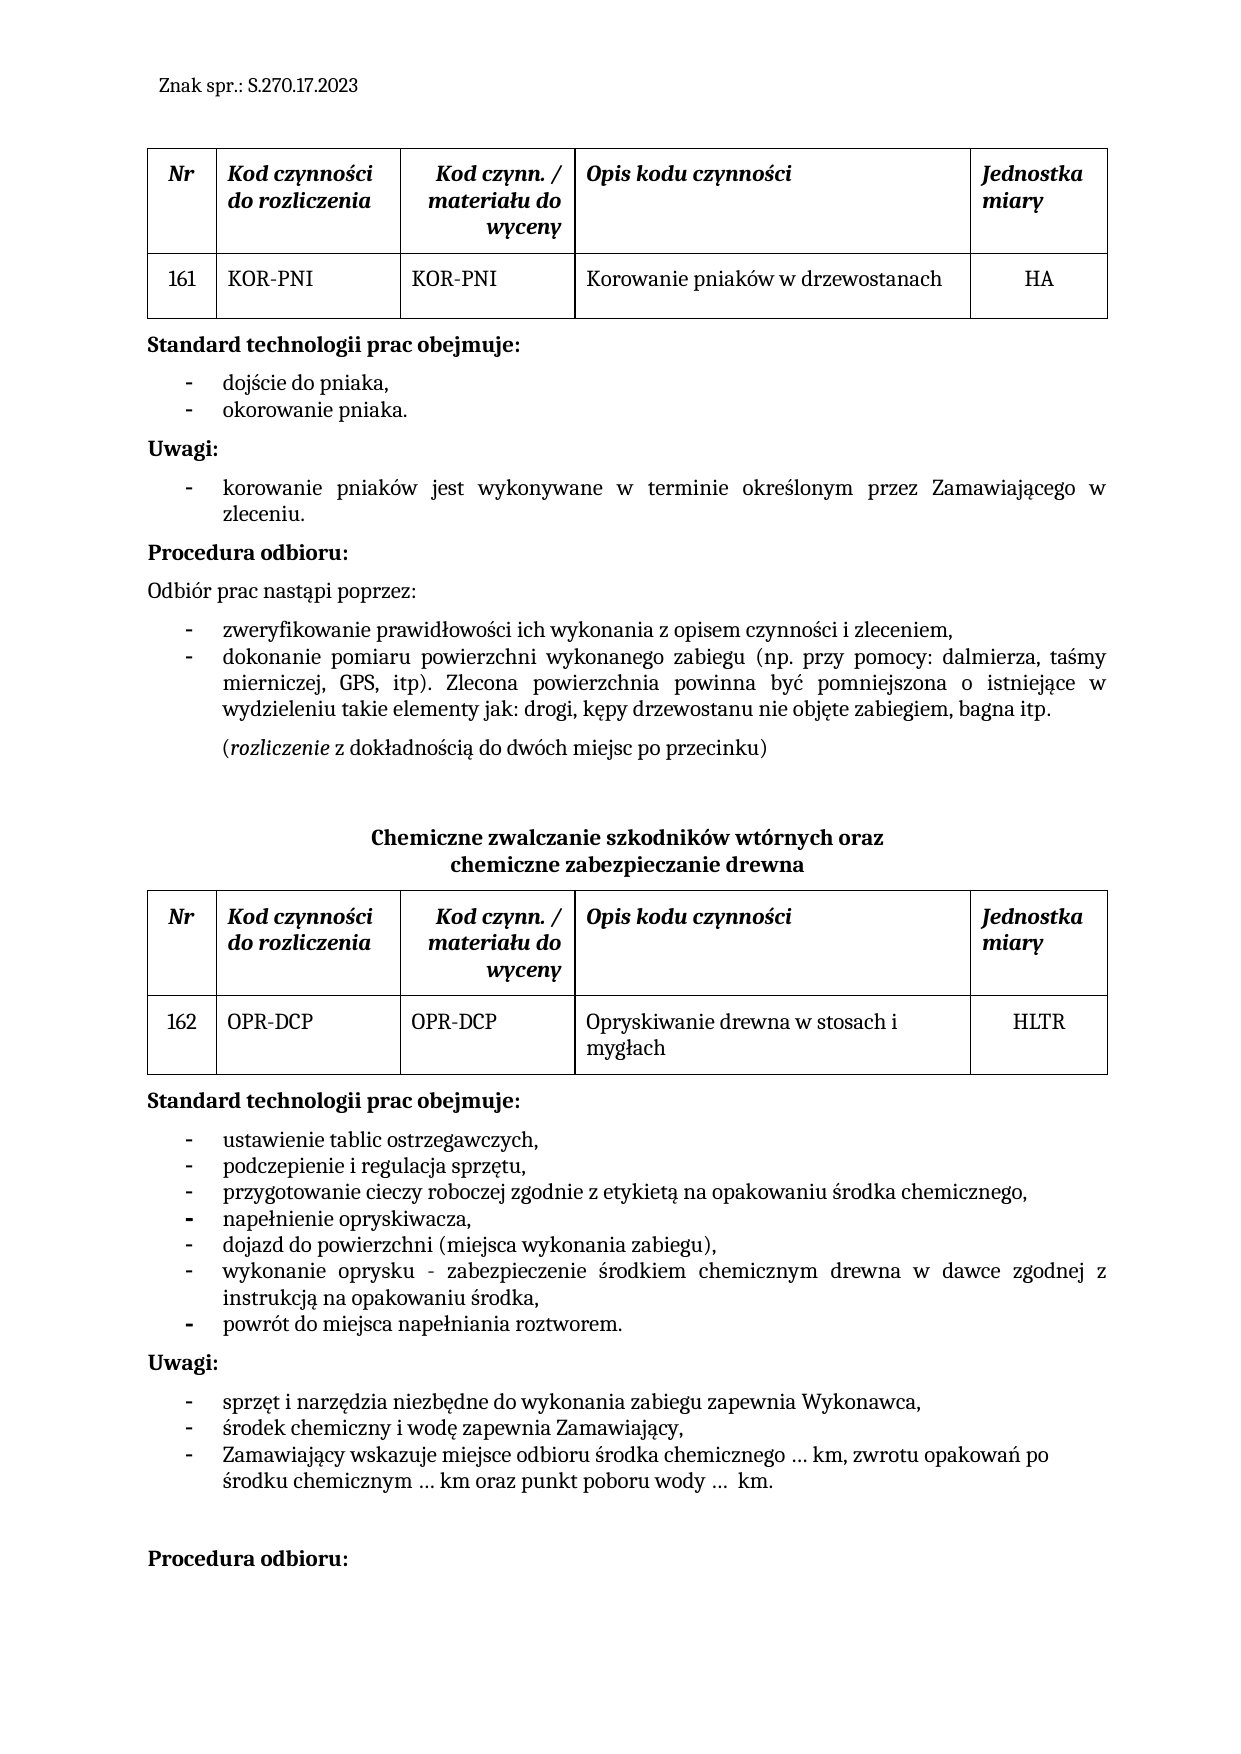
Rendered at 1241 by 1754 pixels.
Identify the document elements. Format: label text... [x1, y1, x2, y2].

list ustawienie tablic ostrzegawczych, [185, 1126, 1107, 1153]
text Procedura odbioru: [148, 539, 1107, 566]
list sprzęt i narzędzia niezbędne do wykonania zabiegu zapewnia Wykonawca, [185, 1389, 1107, 1415]
list dokonanie pomiaru powierzchni wykonanego zabiegu (np. przy pomocy: dalmierza, taśmy mierniczej, GPS, itp). Zlecona powierzchnia powinna być pomniejszona o istniejące w wydzieleniu takie elementy jak: drogi, kępy drzewostanu nie objęte zabiegiem, bagna itp. [185, 643, 1107, 723]
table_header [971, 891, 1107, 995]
list Zamawiający wskazuje miejsce odbioru środka chemicznego … km, zwrotu opakowań po środku chemicznym … km oraz punkt poboru wody … km. [185, 1441, 1107, 1494]
text Odbiór prac nastąpi poprzez: [148, 578, 1107, 605]
text Uwagi: [148, 1350, 1107, 1376]
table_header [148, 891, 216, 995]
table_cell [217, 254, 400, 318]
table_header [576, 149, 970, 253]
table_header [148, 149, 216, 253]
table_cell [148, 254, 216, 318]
list korowanie pniaków jest wykonywane w terminie określonym przez Zamawiającego w zleceniu. [185, 474, 1107, 527]
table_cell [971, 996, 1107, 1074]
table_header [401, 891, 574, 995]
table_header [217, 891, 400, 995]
list dojazd do powierzchni (miejsca wykonania zabiegu), [185, 1232, 1107, 1258]
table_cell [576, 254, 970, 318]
list dojście do pniaka, [185, 370, 1107, 397]
list środek chemiczny i wodę zapewnia Zamawiający, [185, 1415, 1107, 1441]
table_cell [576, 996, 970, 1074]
list wykonanie oprysku - zabezpieczenie środkiem chemicznym drewna w dawce zgodnej z instrukcją na opakowaniu środka, [185, 1258, 1107, 1311]
list powrót do miejsca napełniania roztworem. [185, 1311, 1107, 1337]
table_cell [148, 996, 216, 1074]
text Procedura odbioru: [148, 1545, 1107, 1572]
list napełnienie opryskiwacza, [185, 1206, 1107, 1232]
text Standard technologii prac obejmuje: [148, 331, 1107, 358]
text Chemiczne zwalczanie szkodników wtórnych oraz chemiczne zabezpieczanie drewna [148, 825, 1107, 878]
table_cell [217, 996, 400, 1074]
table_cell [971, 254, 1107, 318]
text (rozliczenie z dokładnością do dwóch miejsc po przecinku) [148, 735, 1107, 761]
list okorowanie pniaka. [185, 397, 1107, 423]
list zweryfikowanie prawidłowości ich wykonania z opisem czynności i zleceniem, [185, 617, 1107, 643]
list przygotowanie cieczy roboczej zgodnie z etykietą na opakowaniu środka chemicznego, [185, 1179, 1107, 1206]
text Uwagi: [148, 435, 1107, 462]
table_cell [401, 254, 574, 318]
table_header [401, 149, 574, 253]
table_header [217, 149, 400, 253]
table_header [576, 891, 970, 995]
list podczepienie i regulacja sprzętu, [185, 1153, 1107, 1179]
text Standard technologii prac obejmuje: [148, 1088, 1107, 1114]
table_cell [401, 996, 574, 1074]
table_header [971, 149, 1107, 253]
